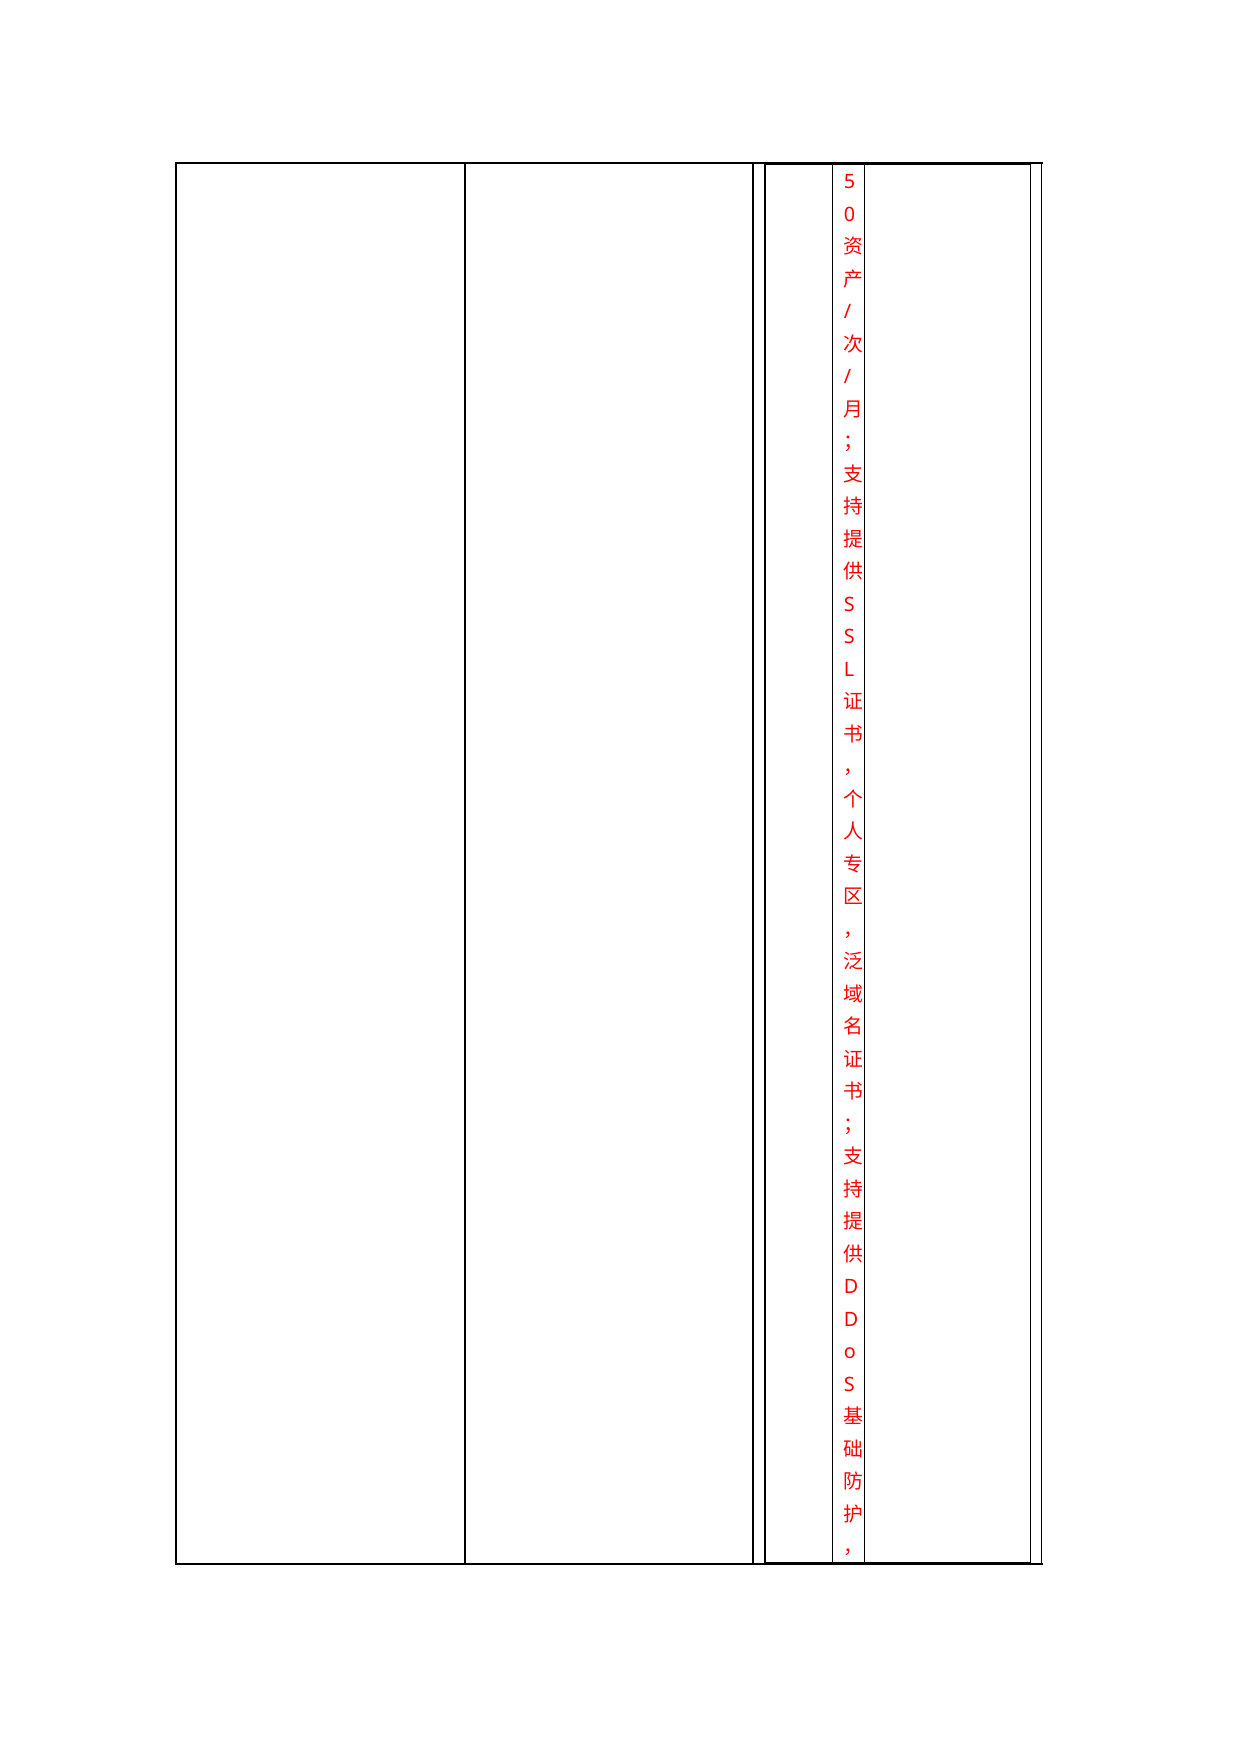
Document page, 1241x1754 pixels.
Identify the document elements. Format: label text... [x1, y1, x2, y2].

table_cell [766, 165, 832, 1562]
table_cell [754, 164, 764, 1563]
table_cell [1031, 164, 1041, 1563]
table_cell [833, 165, 864, 1562]
table_cell 1 [177, 164, 464, 1563]
table_cell [865, 165, 1030, 1562]
table_cell [466, 164, 752, 1563]
